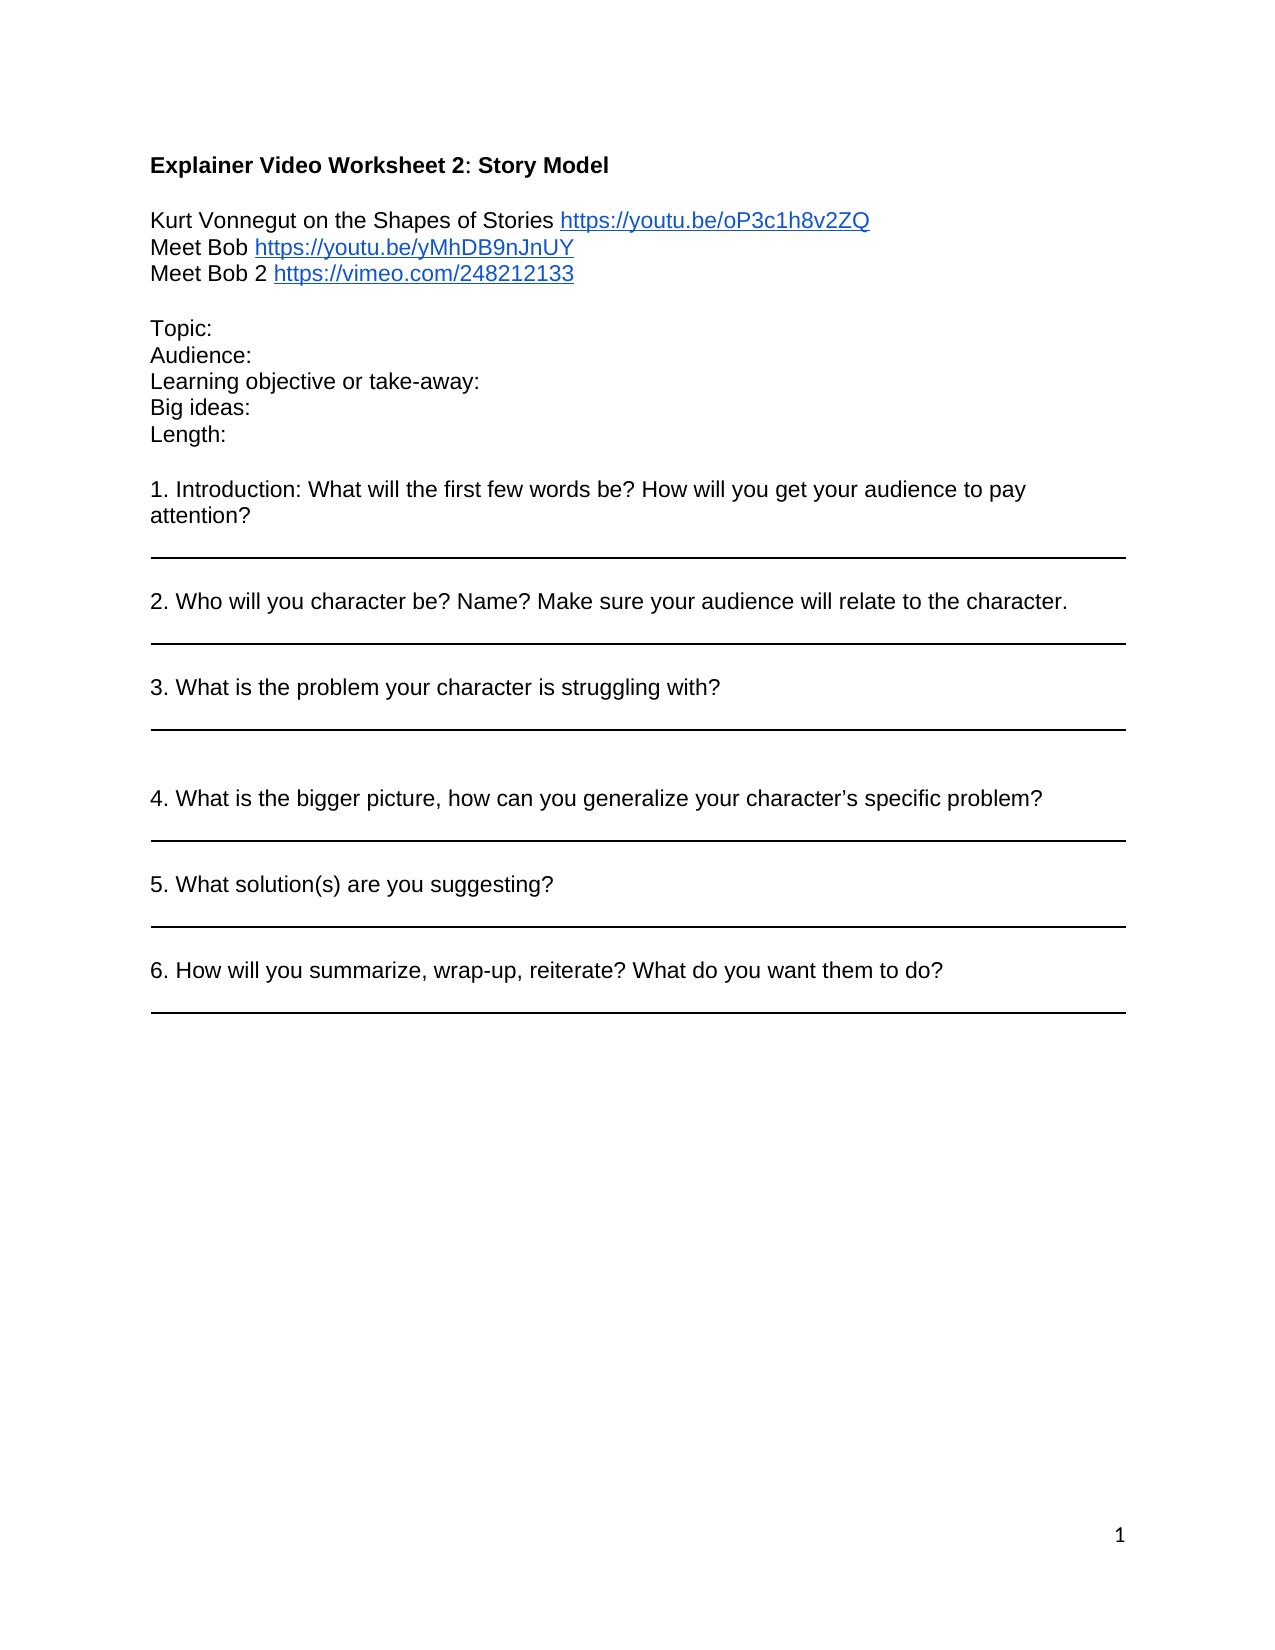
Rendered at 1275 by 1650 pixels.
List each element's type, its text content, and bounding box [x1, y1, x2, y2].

text Length: [150, 421, 1125, 447]
text 6. How will you summarize, wrap-up, reiterate? What do you want them to do? [150, 957, 1125, 983]
text Big ideas: [150, 394, 1125, 421]
text Meet Bob 2 https://vimeo.com/248212133 [150, 260, 1125, 287]
text 5. What solution(s) are you suggesting? [150, 871, 1125, 897]
text 4. What is the bigger picture, how can you generalize your character’s specific problem? [150, 785, 1125, 811]
text Meet Bob https://youtu.be/yMhDB9nJnUY [150, 234, 1125, 260]
text Learning objective or take-away: [150, 368, 1125, 394]
text 3. What is the problem your character is struggling with? [150, 674, 1125, 700]
text Topic: [150, 315, 1125, 342]
text Audience: [150, 342, 1125, 368]
text Explainer Video Worksheet 2: Story Model [150, 150, 1125, 179]
text 1. Introduction: What will the first few words be? How will you get your audience to pay attention? [150, 476, 1125, 528]
text Kurt Vonnegut on the Shapes of Stories https://youtu.be/oP3c1h8v2ZQ [150, 207, 1125, 234]
text 2. Who will you character be? Name? Make sure your audience will relate to the character. [150, 588, 1125, 614]
